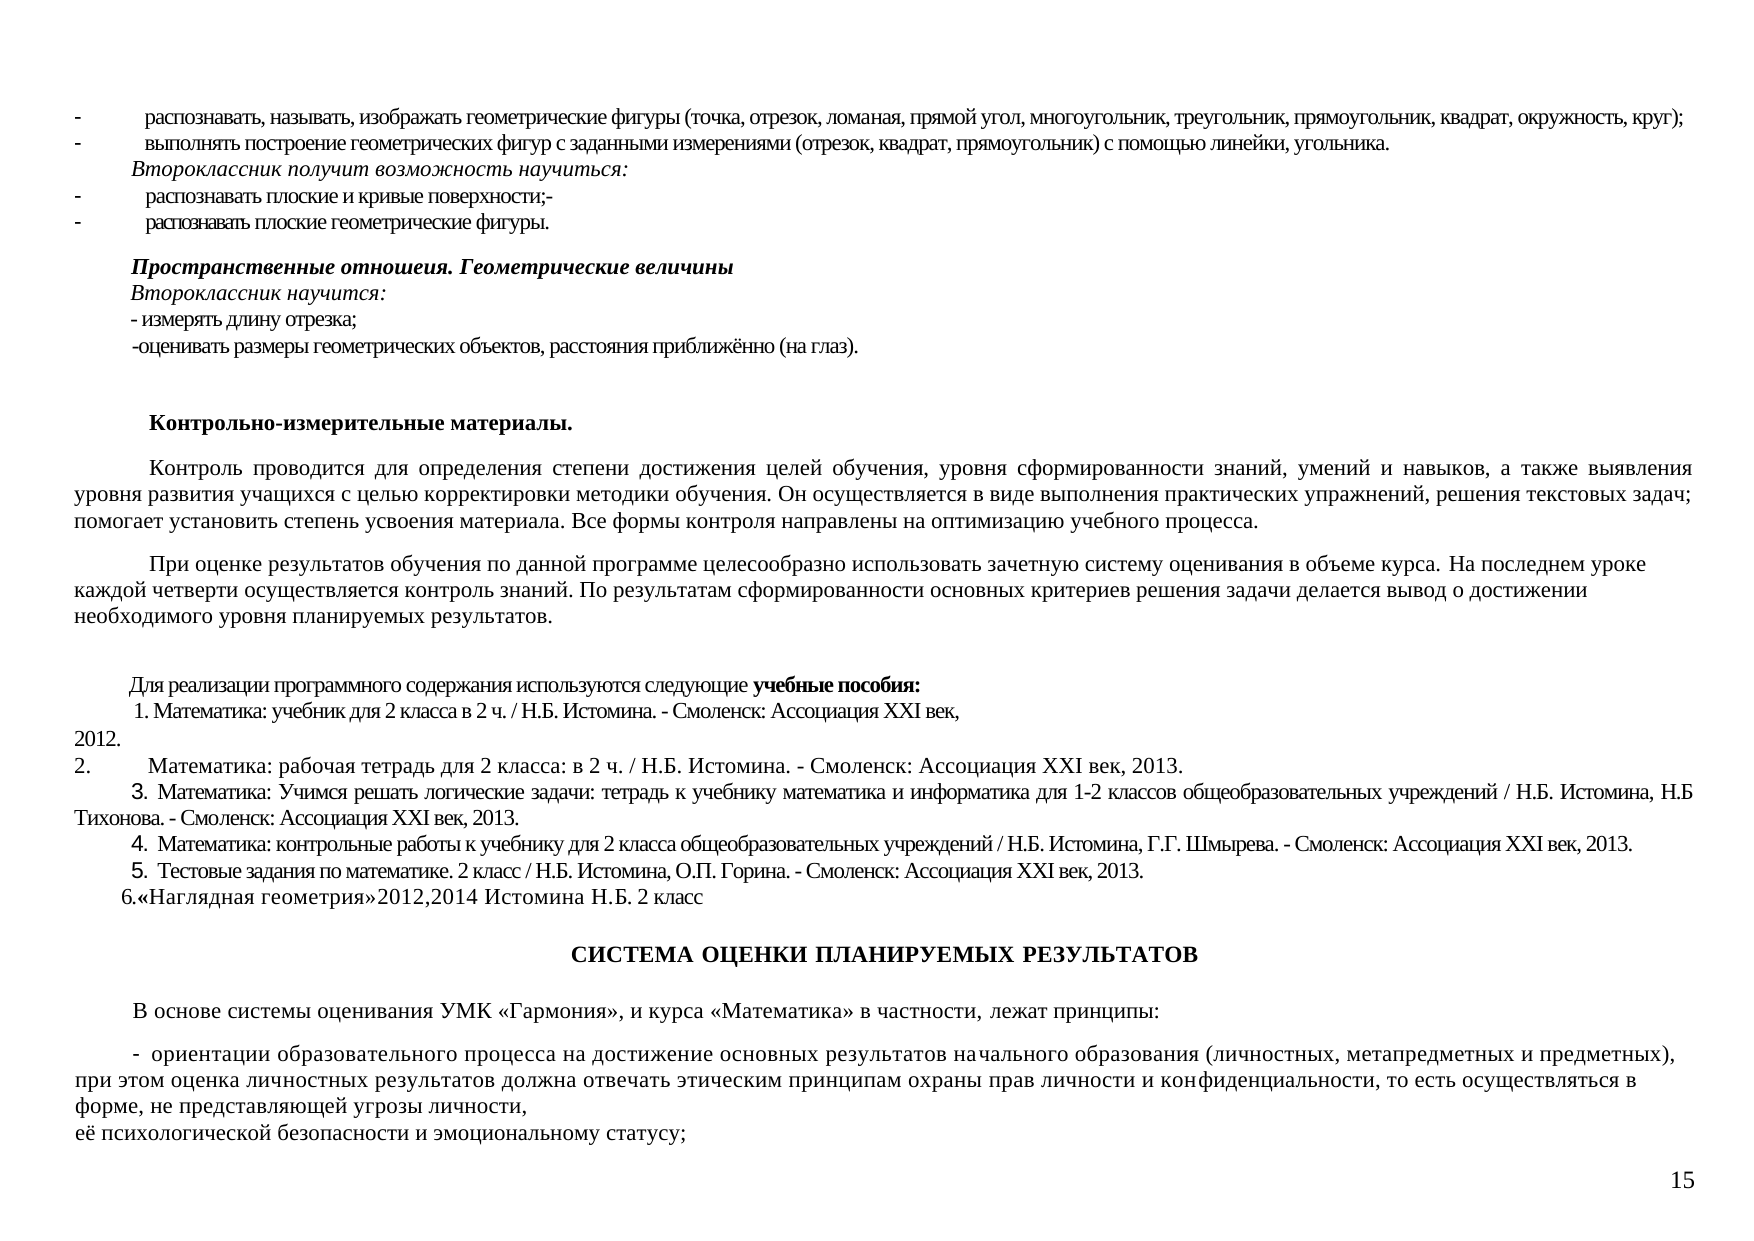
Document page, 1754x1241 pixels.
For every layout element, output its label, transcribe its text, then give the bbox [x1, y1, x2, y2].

list ориентации образовательного процесса на достижение основных результатов начального образования (личностных, метапредметных и предметных), при этом оценка личностных результатов должна отвечать этическим принципам охраны прав личности и конфиденциальности, то есть осуществляться в форме, не представляющей угрозы личности, её психологической безопасности и эмоциональному статусу; [75, 1040, 1695, 1145]
text 2012. [74, 726, 1695, 752]
list выполнять построение геометрических фигур с заданными измерениями (отрезок, квадрат, прямоугольник) с помощью линейки, угольника. [74, 130, 1695, 156]
text Второклассник научится: [130, 280, 1032, 306]
text 2. Математика: рабочая тетрадь для 2 класса: в 2 ч. / Н.Б. Истомина. - Смоленск: Ассоциация XXI век, 2013. [74, 752, 1695, 778]
list распознавать плоские и кривые поверхности;- [74, 182, 1695, 208]
list Математика: контрольные работы к учебнику для 2 класса общеобразовательных учреждений / Н.Б. Истомина, Г.Г. Шмырева. - Смоленск: Ассоциация XXI век, 2013. [74, 831, 1695, 857]
text В основе системы оценивания УМК «Гармония», и курса «Математика» в частности, лежат принципы: [74, 997, 1693, 1024]
list распознавать плоские геометрические фигуры. [74, 208, 1695, 235]
text - измерять длину отрезка; [130, 306, 1032, 332]
text -оценивать размеры геометрических объектов, расстояния приближённо (на глаз). [132, 332, 1695, 358]
list Математика: Учимся решать логические задачи: тетрадь к учебнику математика и информатика для 1-2 классов общеобразовательных учреждений / Н.Б. Истомина, Н.Б Тихонова. - Смоленск: Ассоциация XXI век, 2013. [74, 778, 1695, 831]
text При оценке результатов обучения по данной программе целесообразно использовать зачетную систему оценивания в объеме курса. На последнем уроке каждой четверти осуществляется контроль знаний. По результатам сформированности основных критериев решения задачи делается вывод о достижении необходимого уровня планируемых результатов. [74, 550, 1695, 629]
text 6.«Наглядная геометрия»2012,2014 Истомина Н.Б. 2 класс [74, 883, 1695, 909]
text система оценки планируемых результатов [74, 935, 1695, 969]
text Пространственные отношеия. Геометрические величины [131, 253, 1695, 280]
list Тестовые задания по математике. 2 класс / Н.Б. Истомина, О.П. Горина. - Смоленск: Ассоциация XXI век, 2013. [74, 857, 1695, 883]
text 1. Математика: учебник для 2 класса в 2 ч. / Н.Б. Истомина. - Смоленск: Ассоциация XXI век, [133, 698, 1695, 724]
text Контрольно-измерительные материалы. [74, 409, 1695, 435]
text Второклассник получит возможность научиться: [131, 156, 1695, 182]
text Для реализации программного содержания используются следующие учебные пособия: [74, 672, 1695, 698]
text Контроль проводится для определения степени достижения целей обучения, уровня сформированности знаний, умений и навыков, а также выявления уровня развития учащихся с целью корректировки методики обучения. Он осуществляется в виде выполнения практических упражнений, решения текстовых задач; помогает установить степень усвоения материала. Все формы контроля направлены на оптимизацию учебного процесса. [74, 454, 1695, 533]
list распознавать, называть, изображать геометрические фигуры (точка, отрезок, ломаная, прямой угол, многоугольник, треугольник, прямоугольник, квадрат, окружность, круг); [74, 103, 1695, 130]
